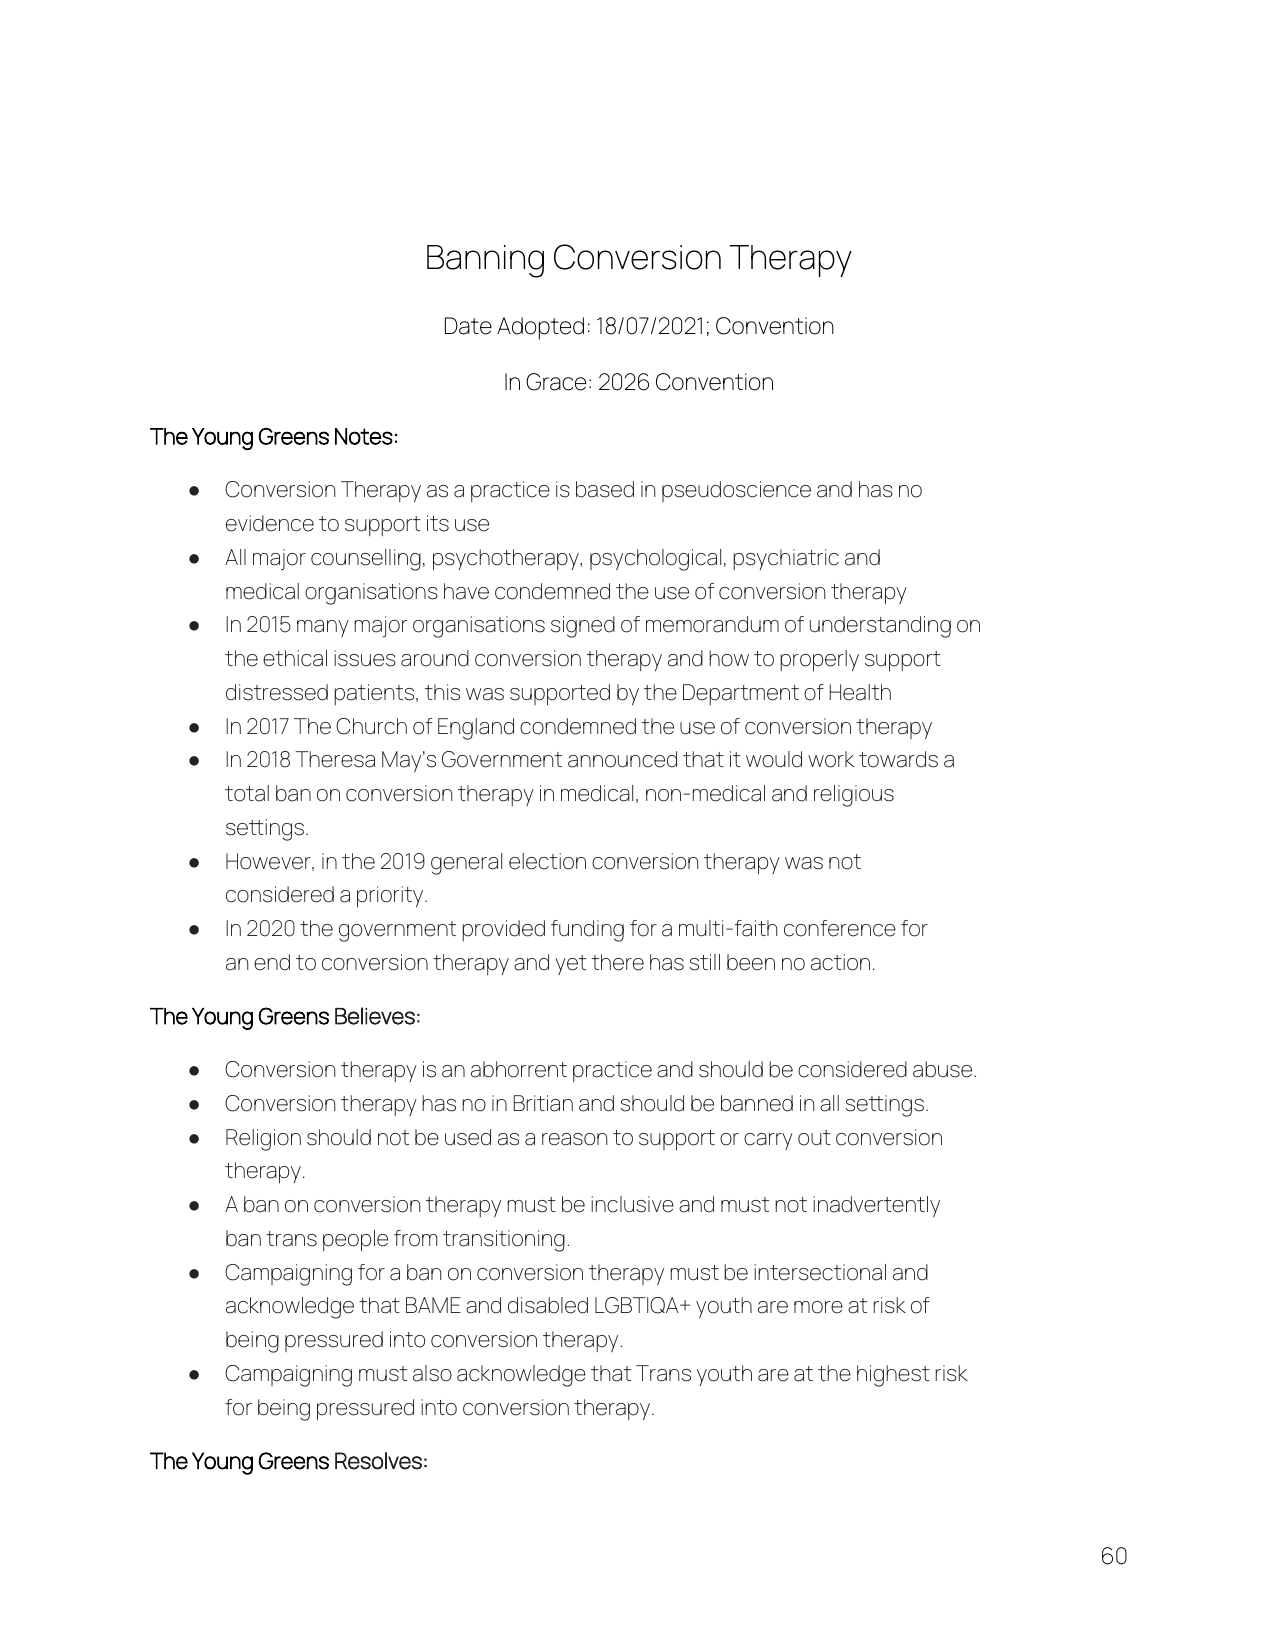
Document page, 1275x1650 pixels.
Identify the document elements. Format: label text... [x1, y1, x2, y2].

text In Grace: 2026 Convention [150, 366, 1128, 397]
list Campaigning must also acknowledge that Trans youth are at the highest risk for being pressured into conversion therapy. [187, 1358, 1128, 1422]
text The Young Greens Resolves: [150, 1445, 1128, 1475]
subtitle Banning Conversion Therapy [150, 234, 1128, 279]
list In 2017 The Church of England condemned the use of conversion therapy [187, 711, 1128, 741]
list In 2015 many major organisations signed of memorandum of understanding on the ethical issues around conversion therapy and how to properly support distressed patients, this was supported by the Department of Health [187, 609, 1128, 707]
list In 2018 Theresa May’s Government announced that it would work towards a total ban on conversion therapy in medical, non-medical and religious settings. [187, 744, 1128, 842]
text The Young Greens Notes: [150, 421, 1128, 451]
list Conversion Therapy as a practice is based in pseudoscience and has no evidence to support its use [187, 474, 1128, 538]
list All major counselling, psychotherapy, psychological, psychiatric and medical organisations have condemned the use of conversion therapy [187, 542, 1128, 606]
list Campaigning for a ban on conversion therapy must be intersectional and acknowledge that BAME and disabled LGBTIQA+ youth are more at risk of being pressured into conversion therapy. [187, 1257, 1128, 1354]
list However, in the 2019 general election conversion therapy was not considered a priority. [187, 846, 1128, 909]
text Date Adopted: 18/07/2021; Convention [150, 310, 1128, 342]
list Conversion therapy has no in Britian and should be banned in all settings. [187, 1088, 1128, 1118]
list Religion should not be used as a reason to support or carry out conversion therapy. [187, 1122, 1128, 1185]
list Conversion therapy is an abhorrent practice and should be considered abuse. [187, 1054, 1128, 1084]
text The Young Greens Believes: [150, 1001, 1128, 1031]
list A ban on conversion therapy must be inclusive and must not inadvertently ban trans people from transitioning. [187, 1189, 1128, 1253]
list In 2020 the government provided funding for a multi-faith conference for an end to conversion therapy and yet there has still been no action. [187, 913, 1128, 977]
